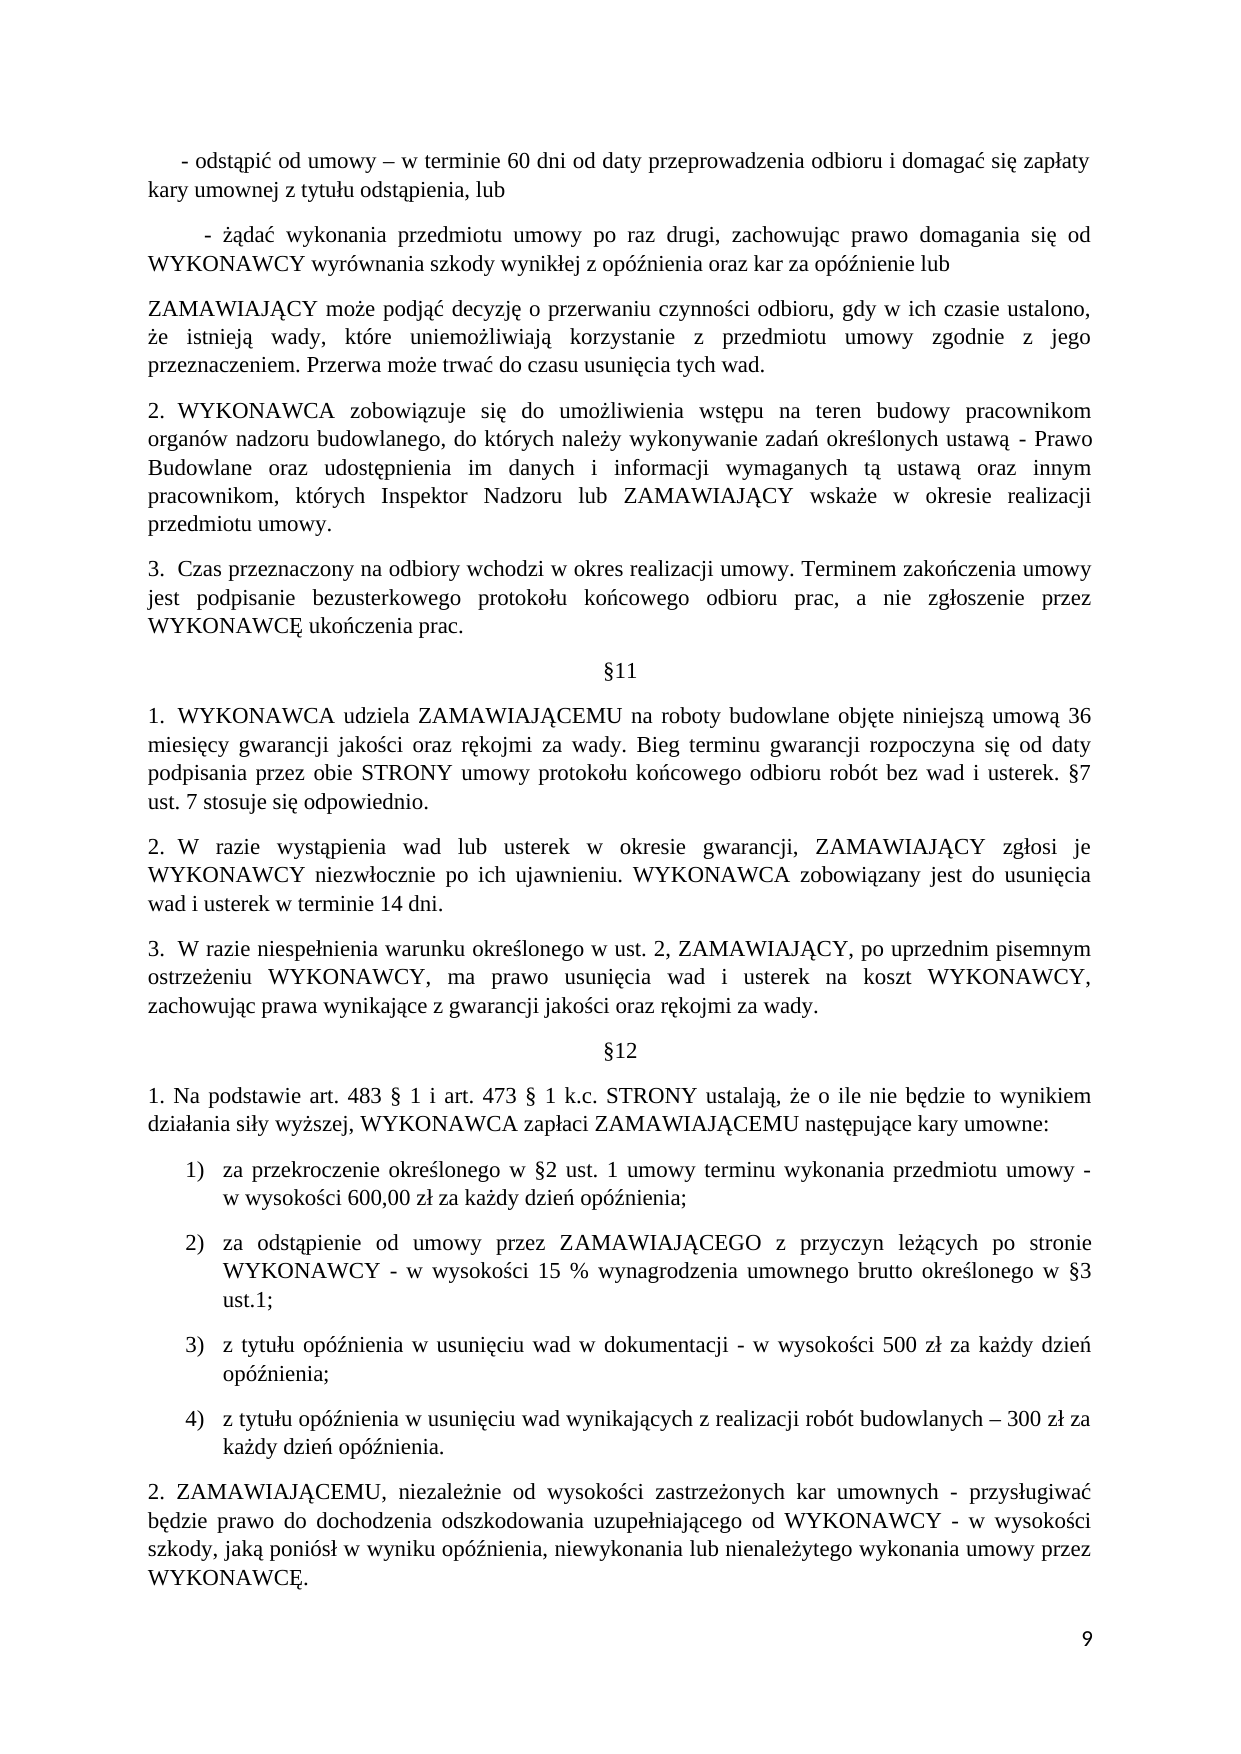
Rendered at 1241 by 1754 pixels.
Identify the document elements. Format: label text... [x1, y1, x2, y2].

list WYKONAWCA udziela ZAMAWIAJĄCEMU na roboty budowlane objęte niniejszą umową 36 miesięcy gwarancji jakości oraz rękojmi za wady. Bieg terminu gwarancji rozpoczyna się od daty podpisania przez obie STRONY umowy protokołu końcowego odbioru robót bez wad i usterek. §7 ust. 7 stosuje się odpowiednio. [148, 703, 1093, 814]
list W razie wystąpienia wad lub usterek w okresie gwarancji, ZAMAWIAJĄCY zgłosi je WYKONAWCY niezwłocznie po ich ujawnieniu. WYKONAWCA zobowiązany jest do usunięcia wad i usterek w terminie 14 dni. [148, 833, 1093, 916]
text - odstąpić od umowy – w terminie 60 dni od daty przeprowadzenia odbioru i domagać się zapłaty kary umownej z tytułu odstąpienia, lub [148, 148, 1093, 202]
list za odstąpienie od umowy przez ZAMAWIAJĄCEGO z przyczyn leżących po stronie WYKONAWCY - w wysokości 15 % wynagrodzenia umownego brutto określonego w §3 ust.1; [185, 1229, 1093, 1312]
text 2. ZAMAWIAJĄCEMU, niezależnie od wysokości zastrzeżonych kar umownych - przysługiwać będzie prawo do dochodzenia odszkodowania uzupełniającego od WYKONAWCY - w wysokości szkody, jaką poniósł w wyniku opóźnienia, niewykonania lub nienależytego wykonania umowy przez WYKONAWCĘ. [148, 1478, 1093, 1590]
text §11 [148, 657, 1093, 684]
text §12 [148, 1037, 1093, 1063]
list za przekroczenie określonego w §2 ust. 1 umowy terminu wykonania przedmiotu umowy - w wysokości 600,00 zł za każdy dzień opóźnienia; [185, 1156, 1093, 1210]
list WYKONAWCA zobowiązuje się do umożliwienia wstępu na teren budowy pracownikom organów nadzoru budowlanego, do których należy wykonywanie zadań określonych ustawą - Prawo Budowlane oraz udostępnienia im danych i informacji wymaganych tą ustawą oraz innym pracownikom, których Inspektor Nadzoru lub ZAMAWIAJĄCY wskaże w okresie realizacji przedmiotu umowy. [148, 397, 1093, 537]
list W razie niespełnienia warunku określonego w ust. 2, ZAMAWIAJĄCY, po uprzednim pisemnym ostrzeżeniu WYKONAWCY, ma prawo usunięcia wad i usterek na koszt WYKONAWCY, zachowując prawa wynikające z gwarancji jakości oraz rękojmi za wady. [148, 935, 1093, 1018]
text 1. Na podstawie art. 483 § 1 i art. 473 § 1 k.c. STRONY ustalają, że o ile nie będzie to wynikiem działania siły wyższej, WYKONAWCA zapłaci ZAMAWIAJĄCEMU następujące kary umowne: [148, 1082, 1093, 1137]
list z tytułu opóźnienia w usunięciu wad wynikających z realizacji robót budowlanych – 300 zł za każdy dzień opóźnienia. [185, 1405, 1093, 1459]
text ZAMAWIAJĄCY może podjąć decyzję o przerwaniu czynności odbioru, gdy w ich czasie ustalono, że istnieją wady, które uniemożliwiają korzystanie z przedmiotu umowy zgodnie z jego przeznaczeniem. Przerwa może trwać do czasu usunięcia tych wad. [148, 295, 1093, 378]
list Czas przeznaczony na odbiory wchodzi w okres realizacji umowy. Terminem zakończenia umowy jest podpisanie bezusterkowego protokołu końcowego odbioru prac, a nie zgłoszenie przez WYKONAWCĘ ukończenia prac. [148, 556, 1093, 639]
list z tytułu opóźnienia w usunięciu wad w dokumentacji - w wysokości 500 zł za każdy dzień opóźnienia; [185, 1331, 1093, 1386]
text - żądać wykonania przedmiotu umowy po raz drugi, zachowując prawo domagania się od WYKONAWCY wyrównania szkody wynikłej z opóźnienia oraz kar za opóźnienie lub [148, 221, 1093, 276]
